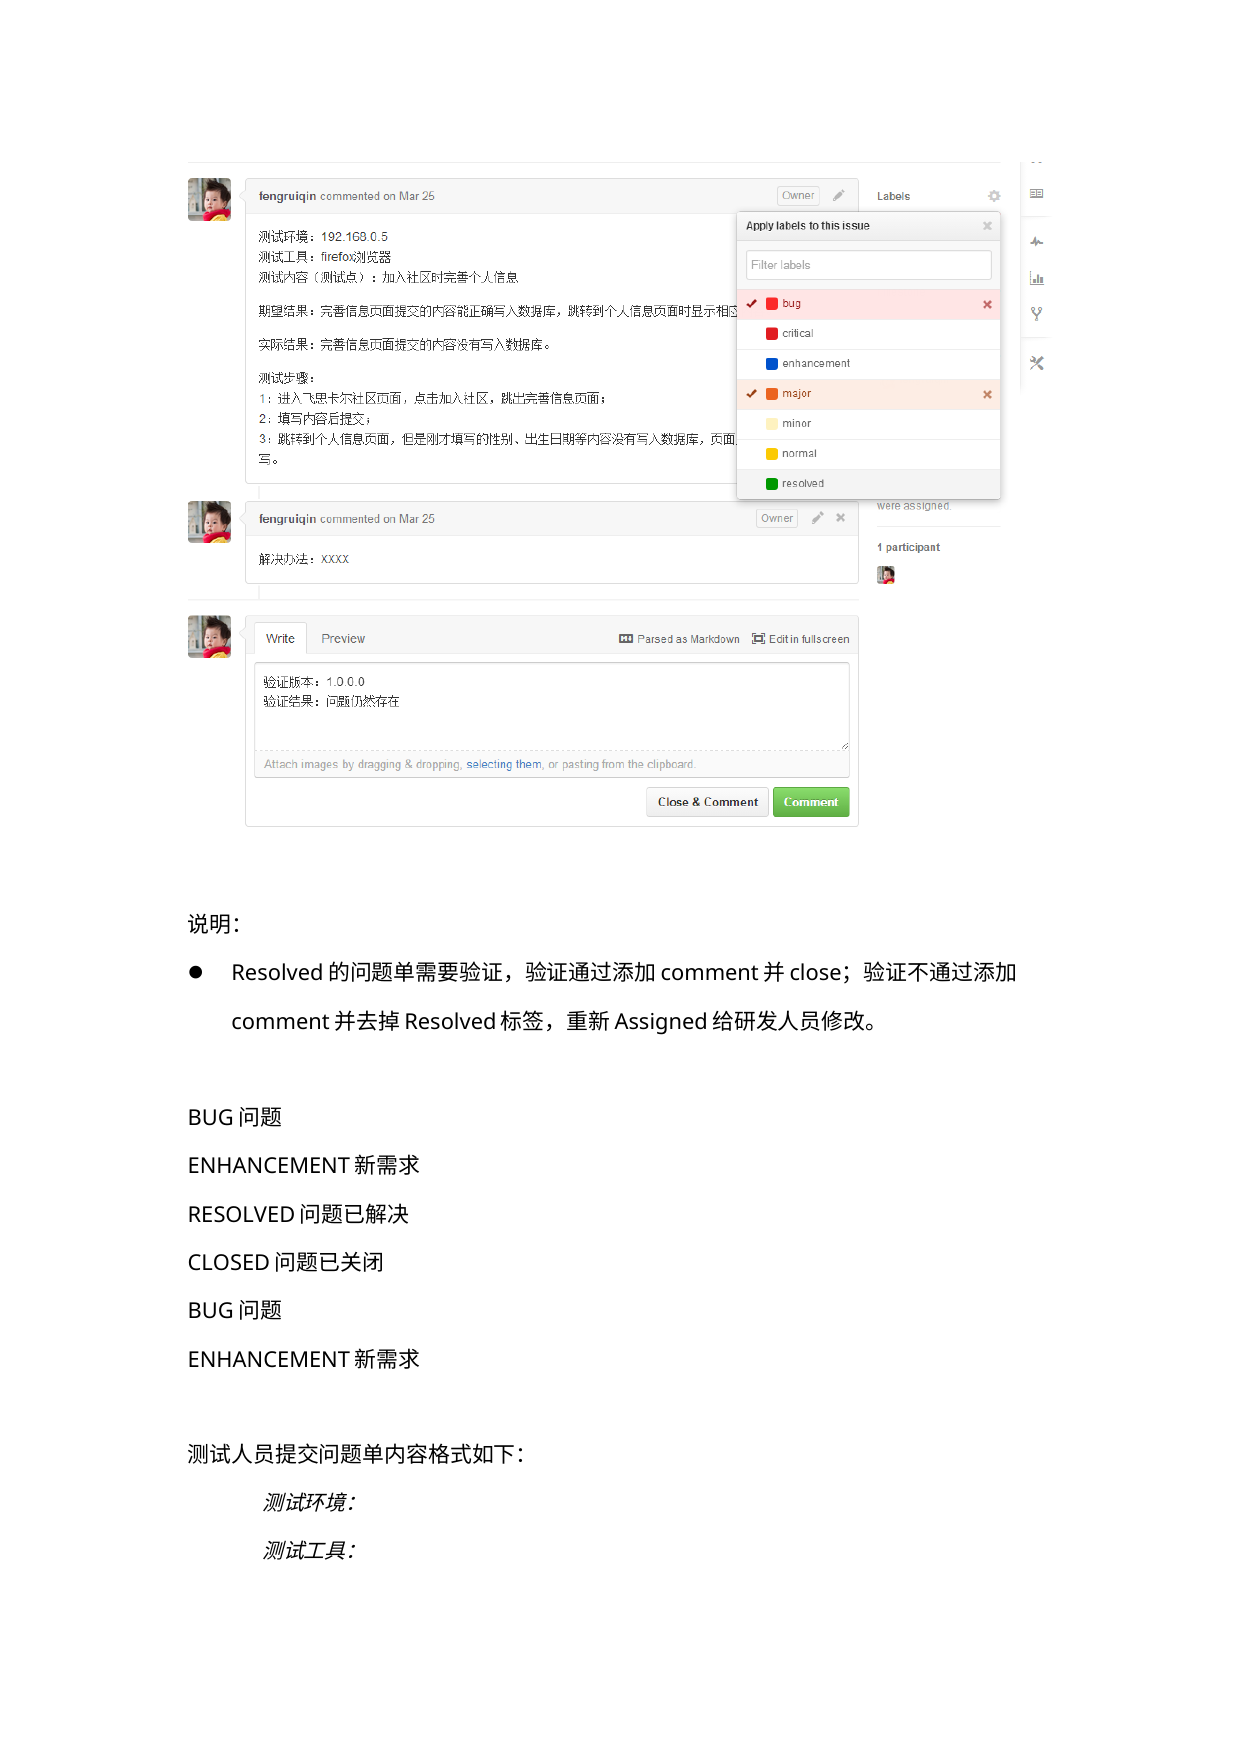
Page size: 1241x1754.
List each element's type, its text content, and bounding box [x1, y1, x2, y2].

text ENHANCEMENT新需求 [187, 1341, 1053, 1374]
text 测试人员提交问题单内容格式如下： [187, 1437, 1053, 1469]
text 测试工具： [220, 1533, 1053, 1565]
text BUG问题 [187, 1099, 1053, 1132]
text BUG问题 [187, 1293, 1053, 1325]
text 说明： [187, 907, 1053, 939]
text RESOLVED问题已解决 [187, 1196, 1053, 1229]
list Resolved的问题单需要验证，验证通过添加comment并close；验证不通过添加comment并去掉Resolved标签，重新Assigned给研发人员修改。 [187, 955, 1053, 1036]
text 测试环境： [220, 1485, 1053, 1518]
text ENHANCEMENT新需求 [187, 1148, 1053, 1180]
picture [187, 162, 1053, 828]
text CLOSED问题已关闭 [187, 1244, 1053, 1277]
